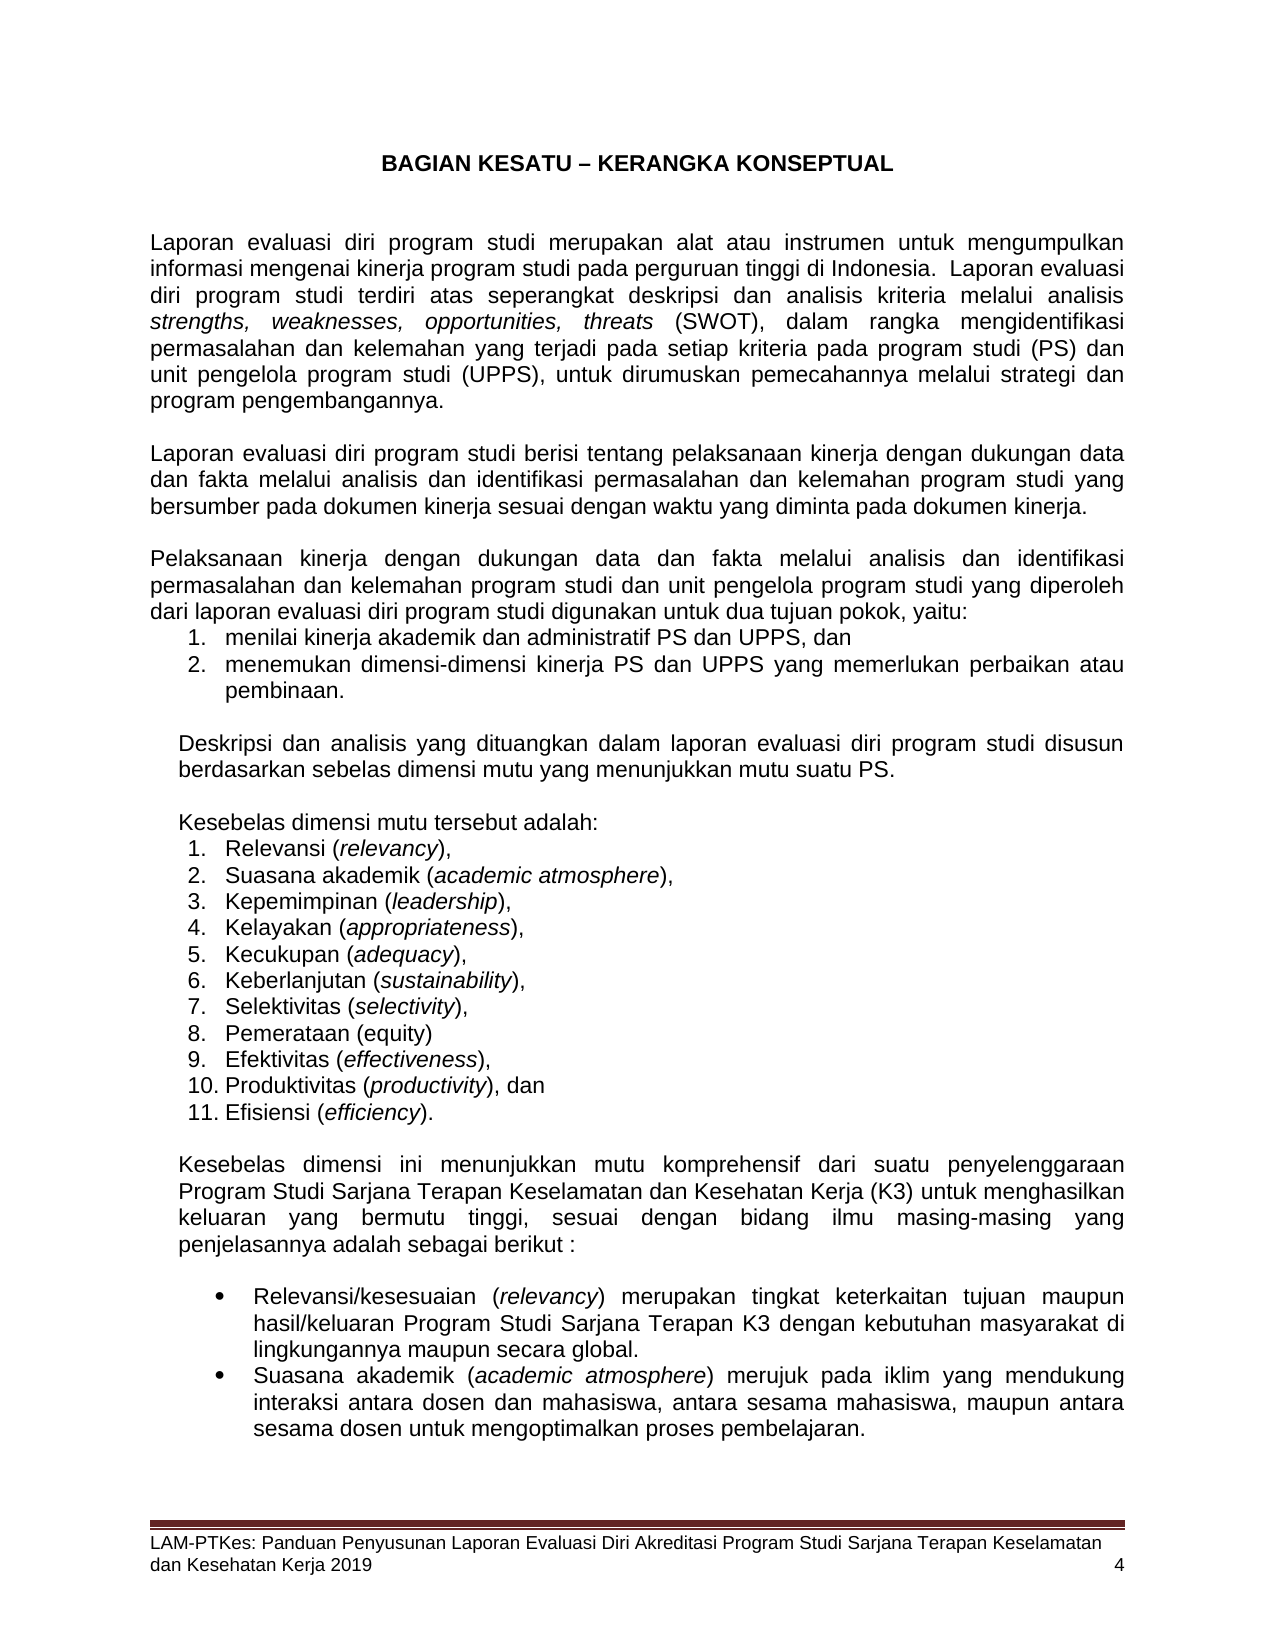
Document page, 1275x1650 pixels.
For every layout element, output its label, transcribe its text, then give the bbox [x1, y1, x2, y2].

list Relevansi/kesesuaian (relevancy) merupakan tingkat keterkaitan tujuan maupun hasil/keluaran Program Studi Sarjana Terapan K3 dengan kebutuhan masyarakat di lingkungannya maupun secara global. [216, 1283, 1125, 1362]
list Selektivitas (selectivity), [187, 993, 1125, 1020]
list Suasana akademik (academic atmosphere), [187, 862, 1125, 888]
list menemukan dimensi-dimensi kinerja PS dan UPPS yang memerlukan perbaikan atau pembinaan. [187, 651, 1125, 703]
list Efektivitas (effectiveness), [187, 1046, 1125, 1072]
text Laporan evaluasi diri program studi merupakan alat atau instrumen untuk mengumpulkan informasi mengenai kinerja program studi pada perguruan tinggi di Indonesia. Laporan evaluasi diri program studi terdiri atas seperangkat deskripsi dan analisis kriteria melalui analisis strengths, weaknesses, opportunities, threats (SWOT), dalam rangka mengidentifikasi permasalahan dan kelemahan yang terjadi pada setiap kriteria pada program studi (PS) dan unit pengelola program studi (UPPS), untuk dirumuskan pemecahannya melalui strategi dan program pengembangannya. [150, 229, 1125, 413]
text Pelaksanaan kinerja dengan dukungan data dan fakta melalui analisis dan identifikasi permasalahan dan kelemahan program studi dan unit pengelola program studi yang diperoleh dari laporan evaluasi diri program studi digunakan untuk dua tujuan pokok, yaitu: [150, 545, 1125, 624]
list Kecukupan (adequacy), [187, 941, 1125, 967]
list menilai kinerja akademik dan administratif PS dan UPPS, dan [187, 624, 1125, 651]
list Kelayakan (appropriateness), [187, 914, 1125, 941]
list Produktivitas (productivity), dan [187, 1072, 1125, 1099]
list Kepemimpinan (leadership), [187, 888, 1125, 914]
text Deskripsi dan analisis yang dituangkan dalam laporan evaluasi diri program studi disusun berdasarkan sebelas dimensi mutu yang menunjukkan mutu suatu PS. [178, 730, 1125, 782]
list Efisiensi (efficiency). [187, 1099, 1125, 1125]
list Suasana akademik (academic atmosphere) merujuk pada iklim yang mendukung interaksi antara dosen dan mahasiswa, antara sesama mahasiswa, maupun antara sesama dosen untuk mengoptimalkan proses pembelajaran. [216, 1362, 1125, 1441]
list Keberlanjutan (sustainability), [187, 967, 1125, 993]
text Laporan evaluasi diri program studi berisi tentang pelaksanaan kinerja dengan dukungan data dan fakta melalui analisis dan identifikasi permasalahan dan kelemahan program studi yang bersumber pada dokumen kinerja sesuai dengan waktu yang diminta pada dokumen kinerja. [150, 440, 1125, 519]
text Kesebelas dimensi ini menunjukkan mutu komprehensif dari suatu penyelenggaraan Program Studi Sarjana Terapan Keselamatan dan Kesehatan Kerja (K3) untuk menghasilkan keluaran yang bermutu tinggi, sesuai dengan bidang ilmu masing-masing yang penjelasannya adalah sebagai berikut : [178, 1151, 1125, 1257]
subtitle BAGIAN KESATU – KERANGKA KONSEPTUAL [150, 150, 1125, 176]
list Pemerataan (equity) [187, 1020, 1125, 1046]
text Kesebelas dimensi mutu tersebut adalah: [178, 809, 1125, 835]
list Relevansi (relevancy), [187, 835, 1125, 862]
